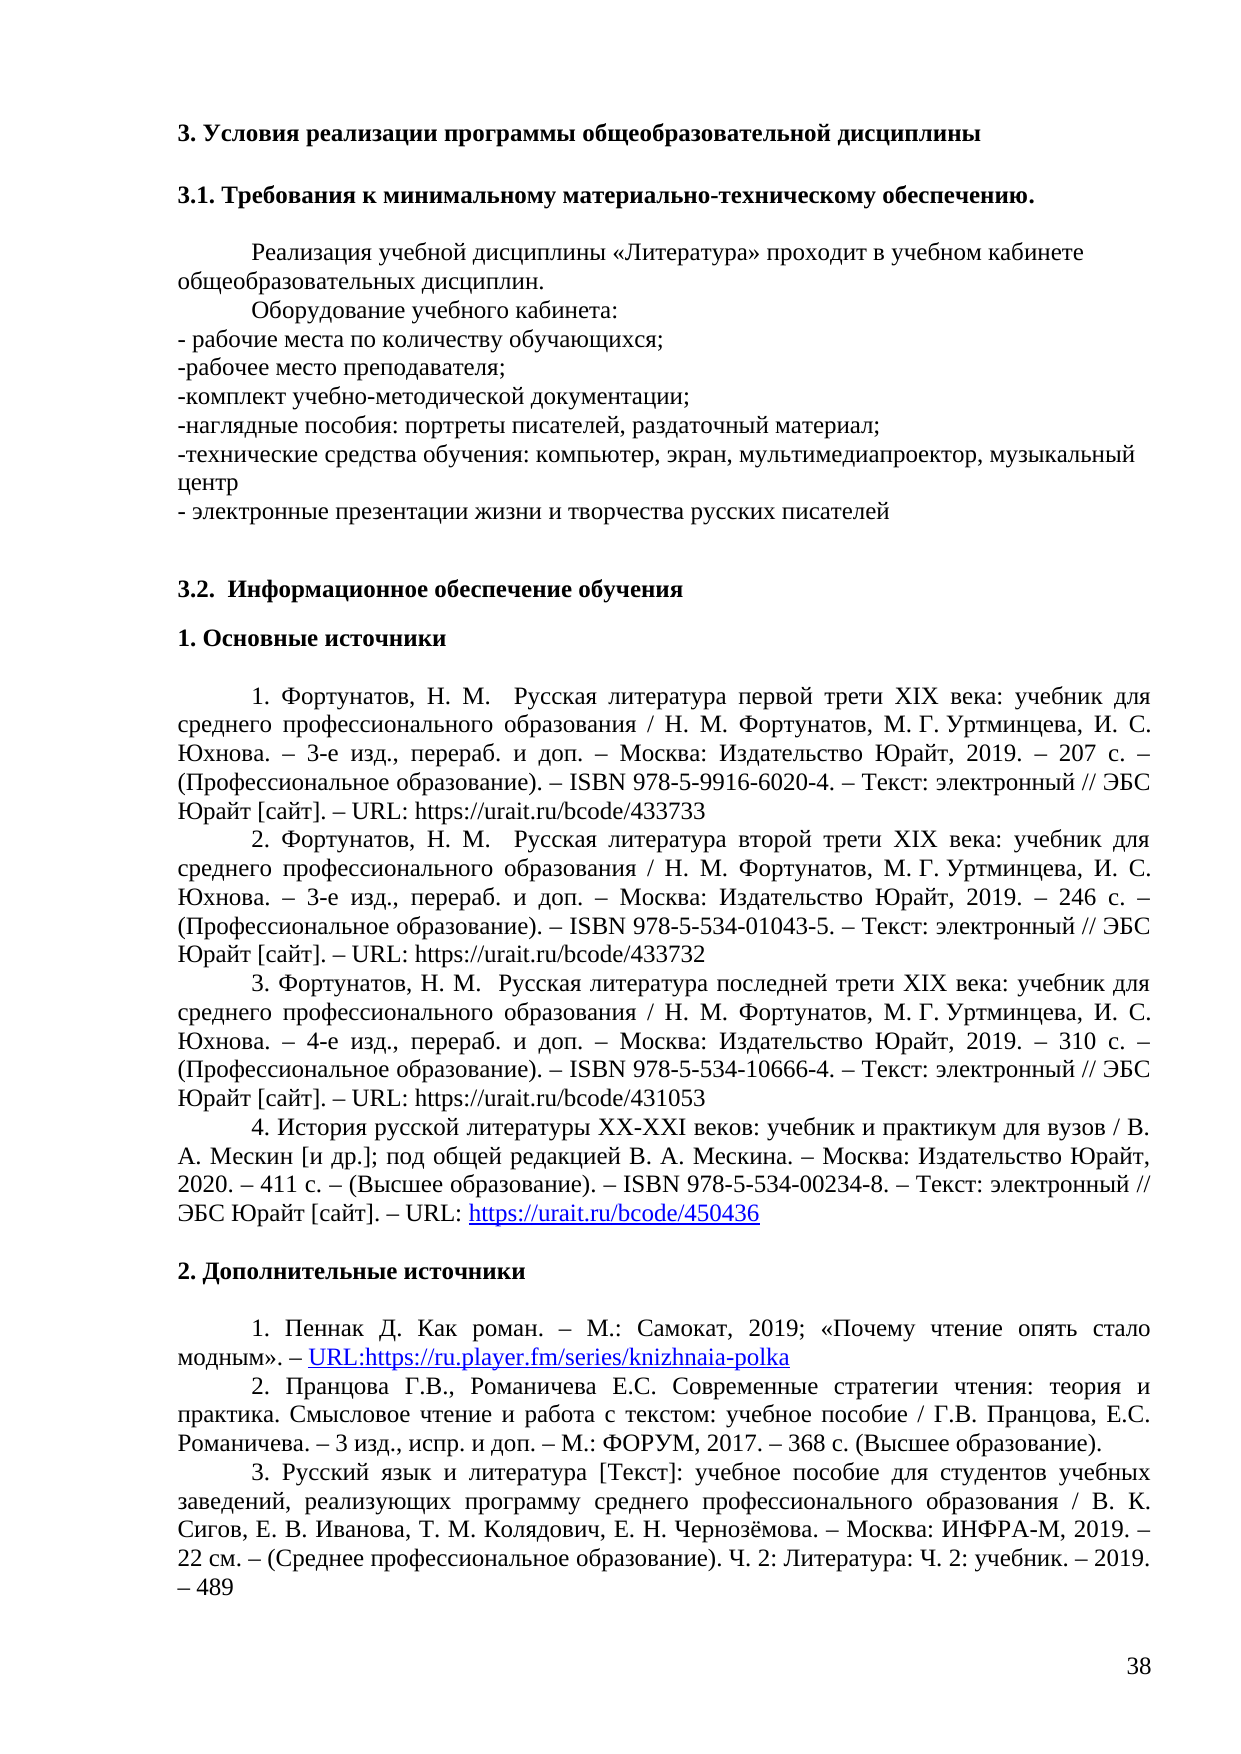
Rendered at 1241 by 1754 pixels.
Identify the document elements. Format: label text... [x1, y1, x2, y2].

text Реализация учебной дисциплины «Литература» проходит в учебном кабинете общеобразовательных дисциплин. [177, 237, 1152, 295]
text 1. Фортунатов, Н. М. Русская литература первой трети XIX века: учебник для среднего профессионального образования / Н. М. Фортунатов, М. Г. Уртминцева, И. С. Юхнова. – 3-е изд., перераб. и доп. – Москва: Издательство Юрайт, 2019. – 207 с. – (Профессиональное образование). – ISBN 978-5-9916-6020-4. – Текст: электронный // ЭБС Юрайт [сайт]. – URL: https://urait.ru/bcode/433733 [177, 681, 1152, 824]
text 3. Фортунатов, Н. М. Русская литература последней трети XIX века: учебник для среднего профессионального образования / Н. М. Фортунатов, М. Г. Уртминцева, И. С. Юхнова. – 4-е изд., перераб. и доп. – Москва: Издательство Юрайт, 2019. – 310 с. – (Профессиональное образование). – ISBN 978-5-534-10666-4. – Текст: электронный // ЭБС Юрайт [сайт]. – URL: https://urait.ru/bcode/431053 [177, 968, 1152, 1112]
text 2. Пранцова Г.В., Романичева Е.С. Современные стратегии чтения: теория и практика. Смысловое чтение и работа с текстом: учебное пособие / Г.В. Пранцова, Е.С. Романичева. – 3 изд., испр. и доп. – М.: ФОРУМ, 2017. – 368 с. (Высшее образование). [177, 1371, 1152, 1457]
text 1. Пеннак Д. Как роман. – М.: Самокат, 2019; «Почему чтение опять стало модным». – URL:https://ru.player.fm/series/knizhnaia-polka [177, 1313, 1152, 1371]
subtitle 3. Условия реализации программы общеобразовательной дисциплины [177, 118, 1152, 147]
text -рабочее место преподавателя; [177, 352, 1152, 381]
text 3. Русский язык и литература [Текст]: учебное пособие для студентов учебных заведений, реализующих программу среднего профессионального образования / В. К. Сигов, Е. В. Иванова, Т. М. Колядович, Е. Н. Чернозёмова. – Москва: ИНФРА-М, 2019. – 22 см. – (Среднее профессиональное образование). Ч. 2: Литература: Ч. 2: учебник. – 2019. – 489 [177, 1457, 1152, 1601]
text 1. Основные источники [177, 623, 1152, 652]
text - рабочие места по количеству обучающихся; [177, 324, 1152, 352]
text -технические средства обучения: компьютер, экран, мультимедиапроектор, музыкальный центр [177, 439, 1152, 496]
text Оборудование учебного кабинета: [177, 295, 1152, 324]
text -комплект учебно-методической документации; [177, 381, 1152, 410]
text 2. Дополнительные источники [177, 1256, 1152, 1284]
text - электронные презентации жизни и творчества русских писателей [177, 496, 1152, 525]
text 3.1. Требования к минимальному материально-техническому обеспечению. [177, 180, 1152, 209]
text 2. Фортунатов, Н. М. Русская литература второй трети XIX века: учебник для среднего профессионального образования / Н. М. Фортунатов, М. Г. Уртминцева, И. С. Юхнова. – 3-е изд., перераб. и доп. – Москва: Издательство Юрайт, 2019. – 246 с. – (Профессиональное образование). – ISBN 978-5-534-01043-5. – Текст: электронный // ЭБС Юрайт [сайт]. – URL: https://urait.ru/bcode/433732 [177, 824, 1152, 968]
text -наглядные пособия: портреты писателей, раздаточный материал; [177, 410, 1152, 439]
text 4. История русской литературы XX-XXI веков: учебник и практикум для вузов / В. А. Мескин [и др.]; под общей редакцией В. А. Мескина. – Москва: Издательство Юрайт, 2020. – 411 с. – (Высшее образование). – ISBN 978-5-534-00234-8. – Текст: электронный // ЭБС Юрайт [сайт]. – URL: https://urait.ru/bcode/450436 [177, 1112, 1152, 1227]
text 3.2. Информационное обеспечение обучения [177, 574, 1152, 602]
